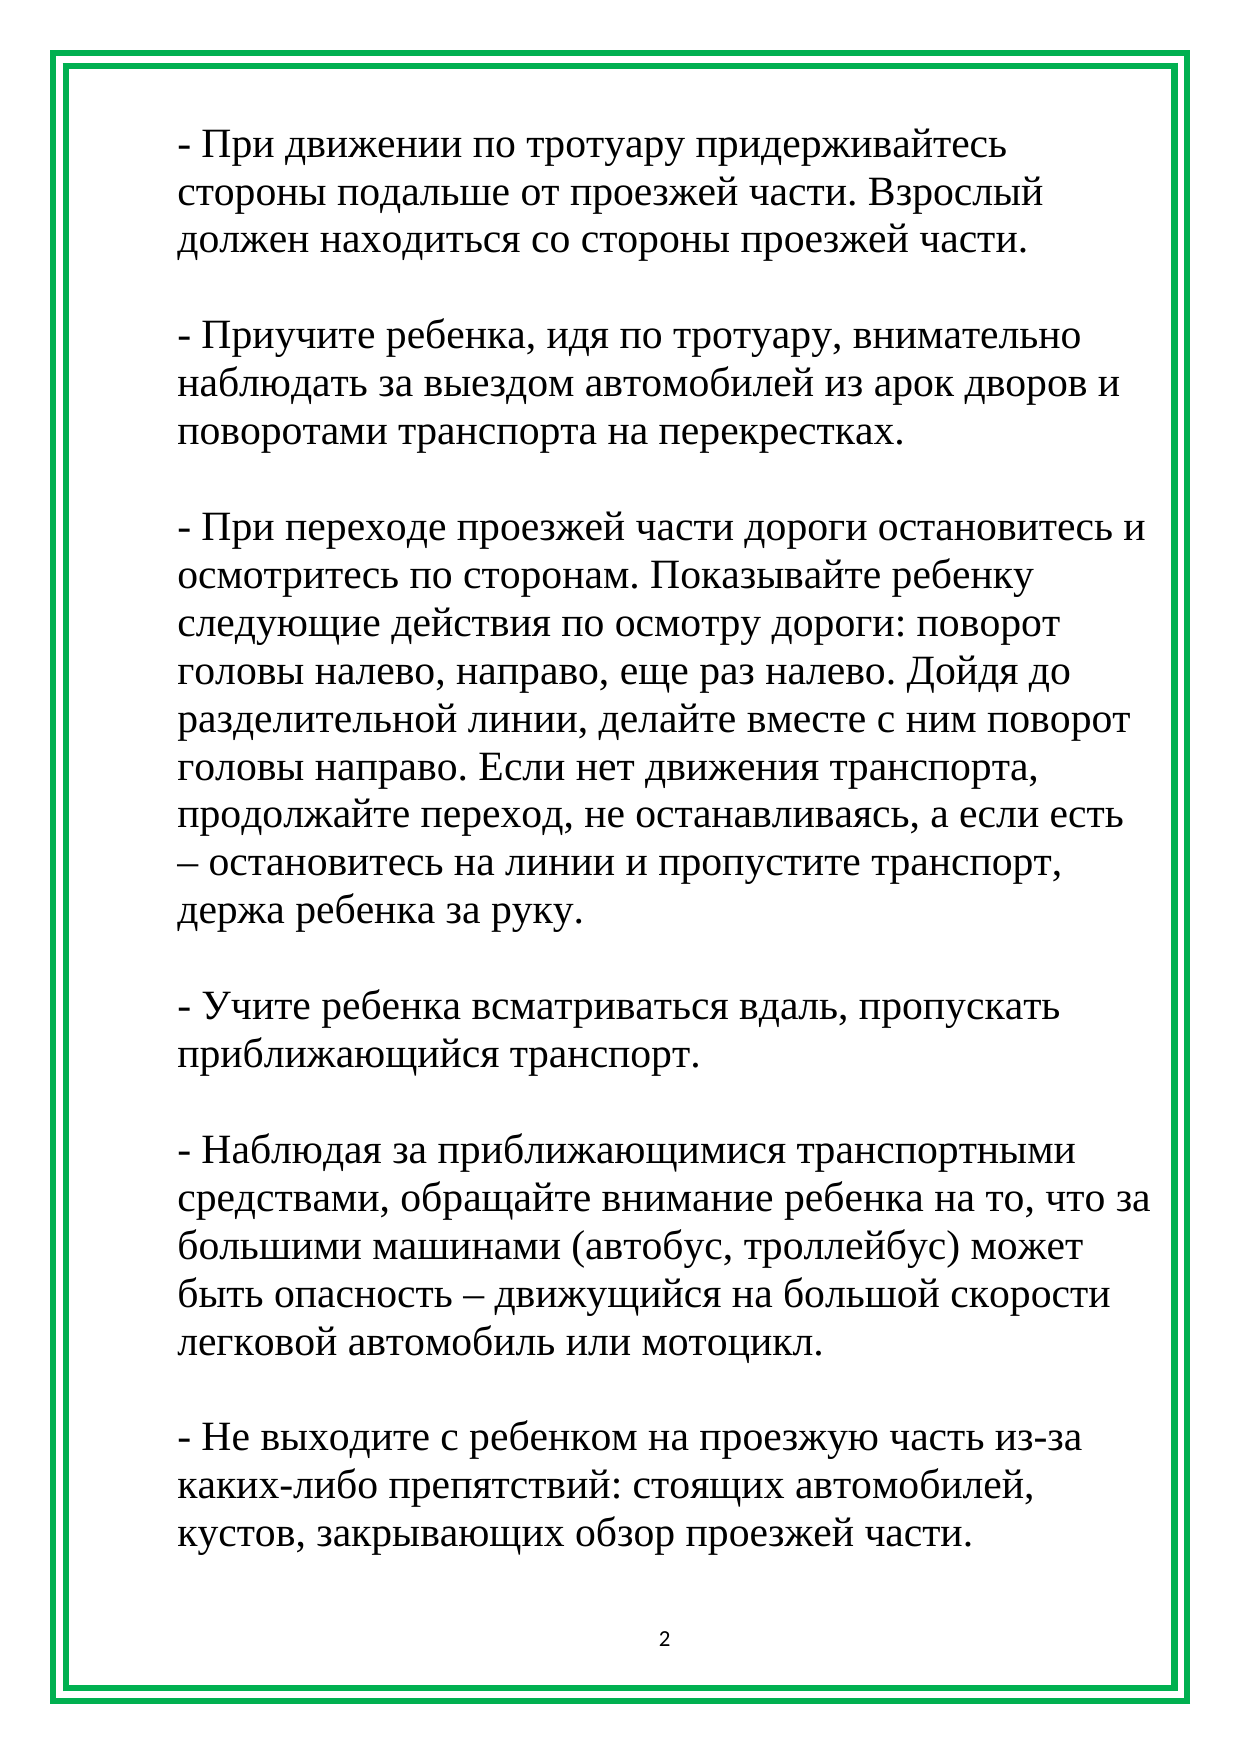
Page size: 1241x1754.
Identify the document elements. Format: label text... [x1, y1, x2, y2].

text - Не выходите с ребенком на проезжую часть из-за каких-либо препятствий: стоящих автомобилей, кустов, закрывающих обзор проезжей части. [177, 1412, 1152, 1556]
text - Приучите ребенка, идя по тротуару, внимательно наблюдать за выездом автомобилей из арок дворов и поворотами транспорта на перекрестках. [177, 310, 1152, 453]
text - Наблюдая за приближающимися транспортными средствами, обращайте внимание ребенка на то, что за большими машинами (автобус, троллейбус) может быть опасность – движущийся на большой скорости легковой автомобиль или мотоцикл. [177, 1124, 1152, 1364]
text - При движении по тротуару придерживайтесь стороны подальше от проезжей части. Взрослый должен находиться со стороны проезжей части. [177, 118, 1152, 262]
text - При переходе проезжей части дороги остановитесь и осмотритесь по сторонам. Показывайте ребенку следующие действия по осмотру дороги: поворот головы налево, направо, еще раз налево. Дойдя до разделительной линии, делайте вместе с ним поворот головы направо. Если нет движения транспорта, продолжайте переход, не останавливаясь, а если есть – остановитесь на линии и пропустите транспорт, держа ребенка за руку. [177, 501, 1152, 933]
text - Учите ребенка всматриваться вдаль, пропускать приближающийся транспорт. [177, 981, 1152, 1076]
